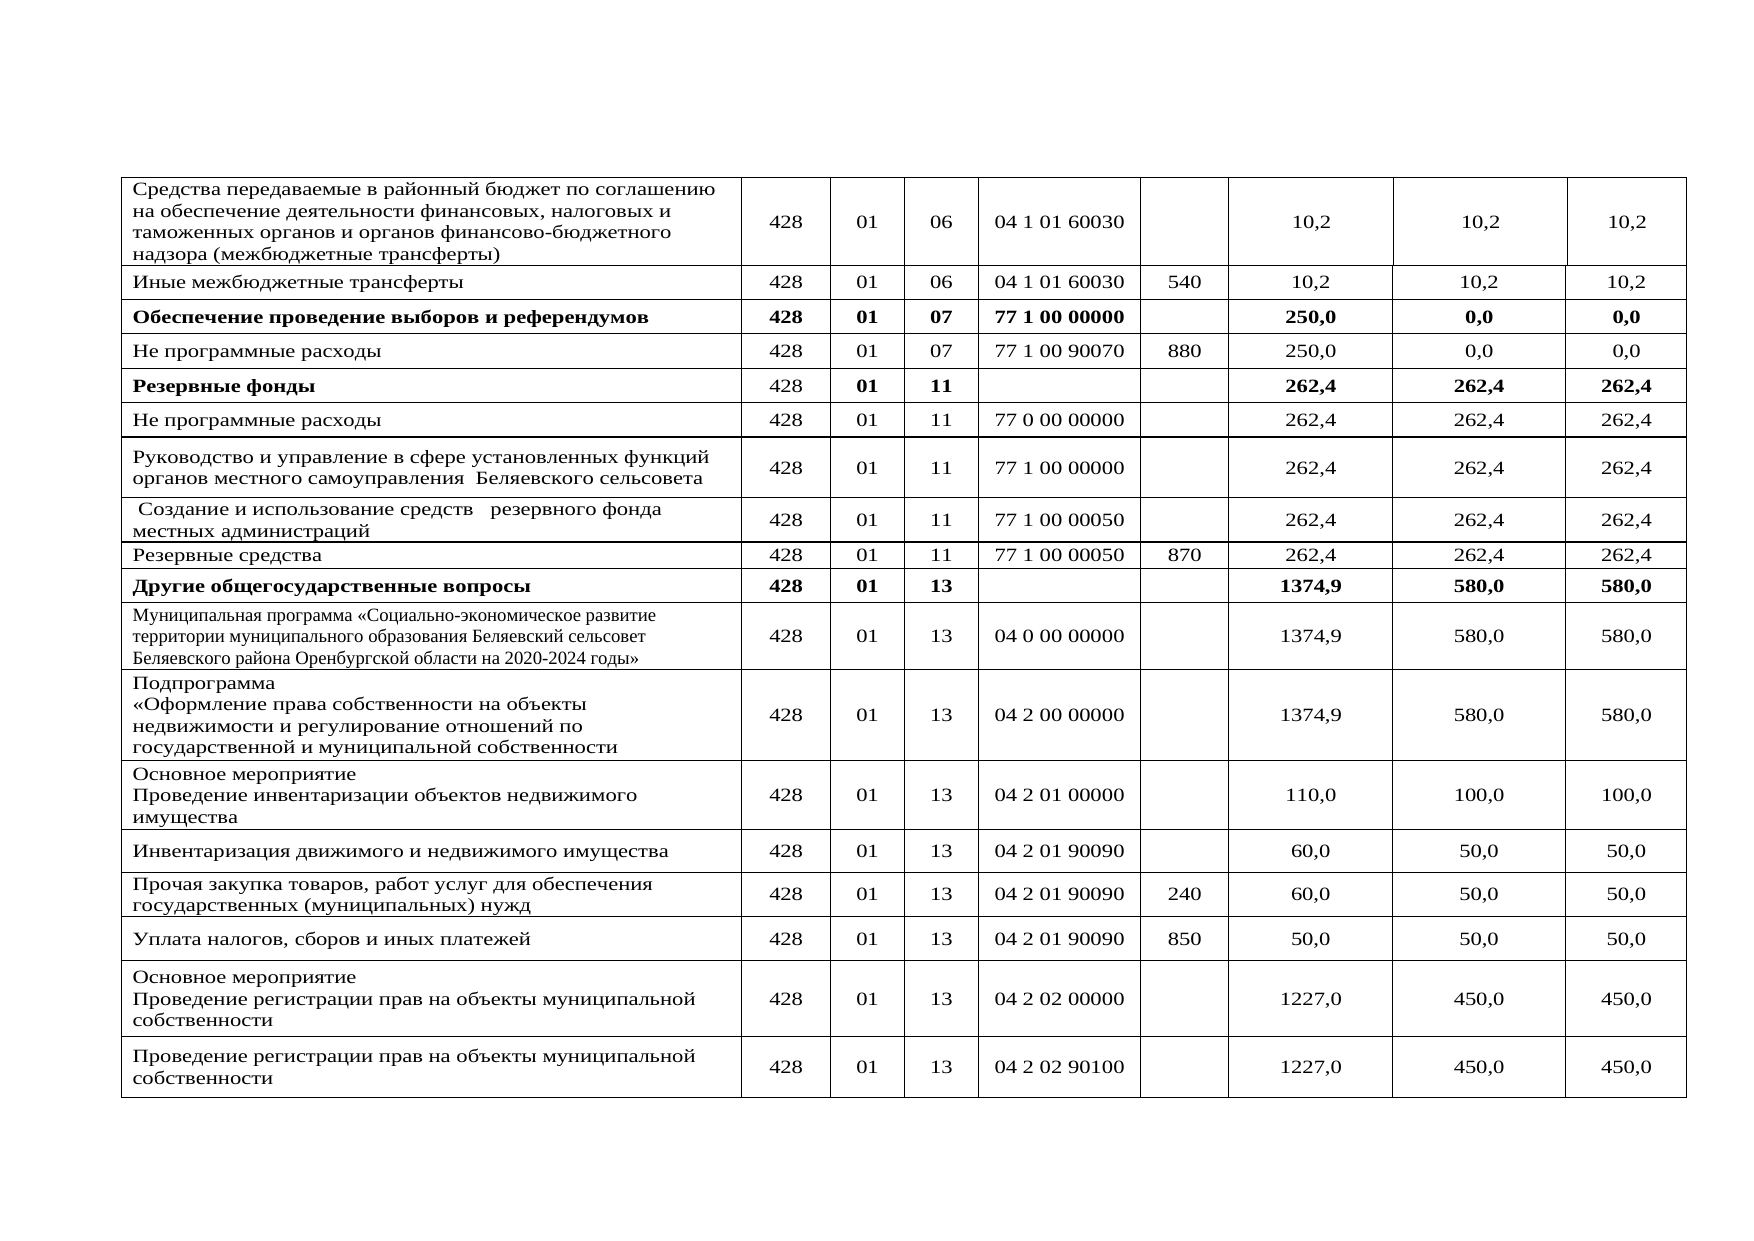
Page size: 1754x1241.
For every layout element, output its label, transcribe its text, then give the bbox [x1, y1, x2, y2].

table_cell Не программные расходы [122, 403, 741, 436]
table_cell 262,4 [1566, 369, 1686, 402]
table_cell 01 [831, 266, 904, 299]
table_cell 262,4 [1393, 438, 1565, 497]
table_cell [1141, 498, 1228, 541]
table_cell Основное мероприятие Проведение регистрации прав на объекты муниципальной собственности [122, 961, 741, 1036]
table_cell 77 1 00 90070 [979, 334, 1140, 368]
table_cell 262,4 [1229, 438, 1392, 497]
table_cell 580,0 [1566, 670, 1686, 760]
table_cell 428 [742, 569, 830, 602]
table_cell 77 1 00 00050 [979, 543, 1140, 568]
table_cell 13 [905, 569, 978, 602]
table_cell [1141, 300, 1228, 333]
table_cell Средства передаваемые в районный бюджет по соглашению на обеспечение деятельности финансовых, налоговых и таможенных органов и органов финансово-бюджетного надзора (межбюджетные трансферты) [122, 178, 741, 264]
table_cell 04 2 01 90090 [979, 917, 1140, 960]
table_cell 13 [905, 961, 978, 1036]
table_cell 01 [831, 369, 904, 402]
table_cell Резервные средства [122, 543, 741, 568]
table_cell 110,0 [1229, 761, 1392, 829]
table_cell 580,0 [1566, 569, 1686, 602]
table_cell 50,0 [1566, 917, 1686, 960]
table_cell 262,4 [1566, 403, 1686, 436]
table_cell 428 [742, 438, 830, 497]
table_cell [979, 369, 1140, 402]
table_cell 04 2 01 00000 [979, 761, 1140, 829]
table_cell 11 [905, 498, 978, 541]
table_cell 0,0 [1566, 300, 1686, 333]
table_cell 01 [831, 761, 904, 829]
table_cell Подпрограмма «Оформление права собственности на объекты недвижимости и регулирование отношений по государственной и муниципальной собственности [122, 670, 741, 760]
table_cell 06 [905, 178, 978, 264]
table_cell 580,0 [1393, 670, 1565, 760]
table_cell Прочая закупка товаров, работ услуг для обеспечения государственных (муниципальных) нужд [122, 873, 741, 916]
table_cell 50,0 [1393, 873, 1565, 916]
table_cell 240 [1141, 873, 1228, 916]
table_cell 01 [831, 603, 904, 669]
table_cell 428 [742, 266, 830, 299]
table_cell 07 [905, 300, 978, 333]
table_cell 04 2 00 00000 [979, 670, 1140, 760]
table_cell 262,4 [1229, 403, 1392, 436]
table_cell 450,0 [1393, 1037, 1565, 1097]
table_cell 850 [1141, 917, 1228, 960]
table_cell [979, 569, 1140, 602]
table_cell 0,0 [1393, 334, 1565, 368]
table_cell [1141, 961, 1228, 1036]
table_cell 262,4 [1229, 369, 1392, 402]
table_cell Резервные фонды [122, 369, 741, 402]
table_cell 262,4 [1566, 498, 1686, 541]
table_cell 01 [831, 300, 904, 333]
table_cell Проведение регистрации прав на объекты муниципальной собственности [122, 1037, 741, 1097]
table_cell 13 [905, 830, 978, 872]
table_cell 428 [742, 334, 830, 368]
table_cell 100,0 [1393, 761, 1565, 829]
table_cell 11 [905, 403, 978, 436]
table_cell 870 [1141, 543, 1228, 568]
table_cell 1227,0 [1229, 961, 1392, 1036]
table_cell 04 2 02 90100 [979, 1037, 1140, 1097]
table_cell 11 [905, 438, 978, 497]
table_cell [1141, 761, 1228, 829]
table_cell 13 [905, 761, 978, 829]
table_cell 01 [831, 830, 904, 872]
table_cell 1374,9 [1229, 603, 1392, 669]
table_cell [1141, 603, 1228, 669]
table_cell 428 [742, 403, 830, 436]
table_cell 262,4 [1229, 498, 1392, 541]
table_cell 60,0 [1229, 830, 1392, 872]
table_cell 580,0 [1393, 569, 1565, 602]
table_cell Создание и использование средств резервного фонда местных администраций [122, 498, 741, 541]
table_cell 01 [831, 178, 904, 264]
table_cell 450,0 [1393, 961, 1565, 1036]
table_cell 10,2 [1393, 266, 1565, 299]
table_cell [1141, 438, 1228, 497]
table_cell 10,2 [1566, 266, 1686, 299]
table_cell 540 [1141, 266, 1228, 299]
table_cell 450,0 [1566, 1037, 1686, 1097]
table_cell 13 [905, 873, 978, 916]
table_cell 77 1 00 00050 [979, 498, 1140, 541]
table_cell 428 [742, 873, 830, 916]
table_cell 04 2 01 90090 [979, 873, 1140, 916]
table_cell 250,0 [1229, 334, 1392, 368]
table_cell Основное мероприятие Проведение инвентаризации объектов недвижимого имущества [122, 761, 741, 829]
table_cell 77 1 00 00000 [979, 300, 1140, 333]
table_cell [1141, 1037, 1228, 1097]
table_cell 428 [742, 178, 830, 264]
table_cell 13 [905, 603, 978, 669]
table_cell 428 [742, 300, 830, 333]
table_cell 60,0 [1229, 873, 1392, 916]
table_cell 250,0 [1229, 300, 1392, 333]
table_cell 01 [831, 403, 904, 436]
table_cell 01 [831, 498, 904, 541]
table_cell 10,2 [1229, 178, 1393, 264]
table_cell 04 1 01 60030 [979, 266, 1140, 299]
table_cell 0,0 [1566, 334, 1686, 368]
table_cell 1374,9 [1229, 670, 1392, 760]
table_cell 01 [831, 543, 904, 568]
table_cell 13 [905, 1037, 978, 1097]
table_cell 04 0 00 00000 [979, 603, 1140, 669]
table_cell 01 [831, 917, 904, 960]
table_cell 01 [831, 438, 904, 497]
table_cell 1227,0 [1229, 1037, 1392, 1097]
table_cell Не программные расходы [122, 334, 741, 368]
table_cell 01 [831, 961, 904, 1036]
table_cell 580,0 [1566, 603, 1686, 669]
table_cell [1141, 403, 1228, 436]
table_cell 01 [831, 569, 904, 602]
table_cell 77 0 00 00000 [979, 403, 1140, 436]
table_cell 262,4 [1393, 369, 1565, 402]
table_cell [1141, 670, 1228, 760]
table_cell 0,0 [1393, 300, 1565, 333]
table_cell 428 [742, 830, 830, 872]
table_cell 13 [905, 670, 978, 760]
table_cell 262,4 [1393, 498, 1565, 541]
table_cell 50,0 [1393, 917, 1565, 960]
table_cell 11 [905, 543, 978, 568]
table_cell 262,4 [1393, 543, 1565, 568]
table_cell Другие общегосударственные вопросы [122, 569, 741, 602]
table_cell 428 [742, 1037, 830, 1097]
table_cell Обеспечение проведение выборов и референдумов [122, 300, 741, 333]
table_cell 428 [742, 670, 830, 760]
table_cell 11 [905, 369, 978, 402]
table_cell [1141, 569, 1228, 602]
table_cell 04 2 01 90090 [979, 830, 1140, 872]
table_cell 50,0 [1393, 830, 1565, 872]
table_cell Инвентаризация движимого и недвижимого имущества [122, 830, 741, 872]
table_cell [1141, 830, 1228, 872]
table_cell 06 [905, 266, 978, 299]
table_cell 07 [905, 334, 978, 368]
table_cell 428 [742, 917, 830, 960]
table_cell 50,0 [1566, 830, 1686, 872]
table_cell 01 [831, 670, 904, 760]
table_cell 50,0 [1566, 873, 1686, 916]
table_cell 262,4 [1566, 543, 1686, 568]
table_cell 580,0 [1393, 603, 1565, 669]
table_cell 01 [831, 334, 904, 368]
table_cell 262,4 [1393, 403, 1565, 436]
table_cell 262,4 [1566, 438, 1686, 497]
table_cell Иные межбюджетные трансферты [122, 266, 741, 299]
table_cell 01 [831, 873, 904, 916]
table_cell 10,2 [1568, 178, 1686, 264]
table_cell 10,2 [1394, 178, 1567, 264]
table_cell 01 [831, 1037, 904, 1097]
table_cell 10,2 [1229, 266, 1392, 299]
table_cell 100,0 [1566, 761, 1686, 829]
table_cell 50,0 [1229, 917, 1392, 960]
table_cell Руководство и управление в сфере установленных функций органов местного самоуправления Беляевского сельсовета [122, 438, 741, 497]
table_cell Муниципальная программа «Социально-экономическое развитие территории муниципального образования Беляевский сельсовет Беляевского района Оренбургской области на 2020-2024 годы» [122, 603, 741, 669]
table_cell 428 [742, 961, 830, 1036]
table_cell [1141, 178, 1228, 264]
table_cell [1141, 369, 1228, 402]
table_cell 1374,9 [1229, 569, 1392, 602]
table_cell 04 2 02 00000 [979, 961, 1140, 1036]
table_cell 428 [742, 761, 830, 829]
table_cell 880 [1141, 334, 1228, 368]
table_cell 13 [905, 917, 978, 960]
table_cell 04 1 01 60030 [979, 178, 1140, 264]
table_cell 262,4 [1229, 543, 1392, 568]
table_cell 428 [742, 369, 830, 402]
table_cell 428 [742, 498, 830, 541]
table_cell 450,0 [1566, 961, 1686, 1036]
table_cell 428 [742, 543, 830, 568]
table_cell Уплата налогов, сборов и иных платежей [122, 917, 741, 960]
table_cell 77 1 00 00000 [979, 438, 1140, 497]
table_cell 428 [742, 603, 830, 669]
